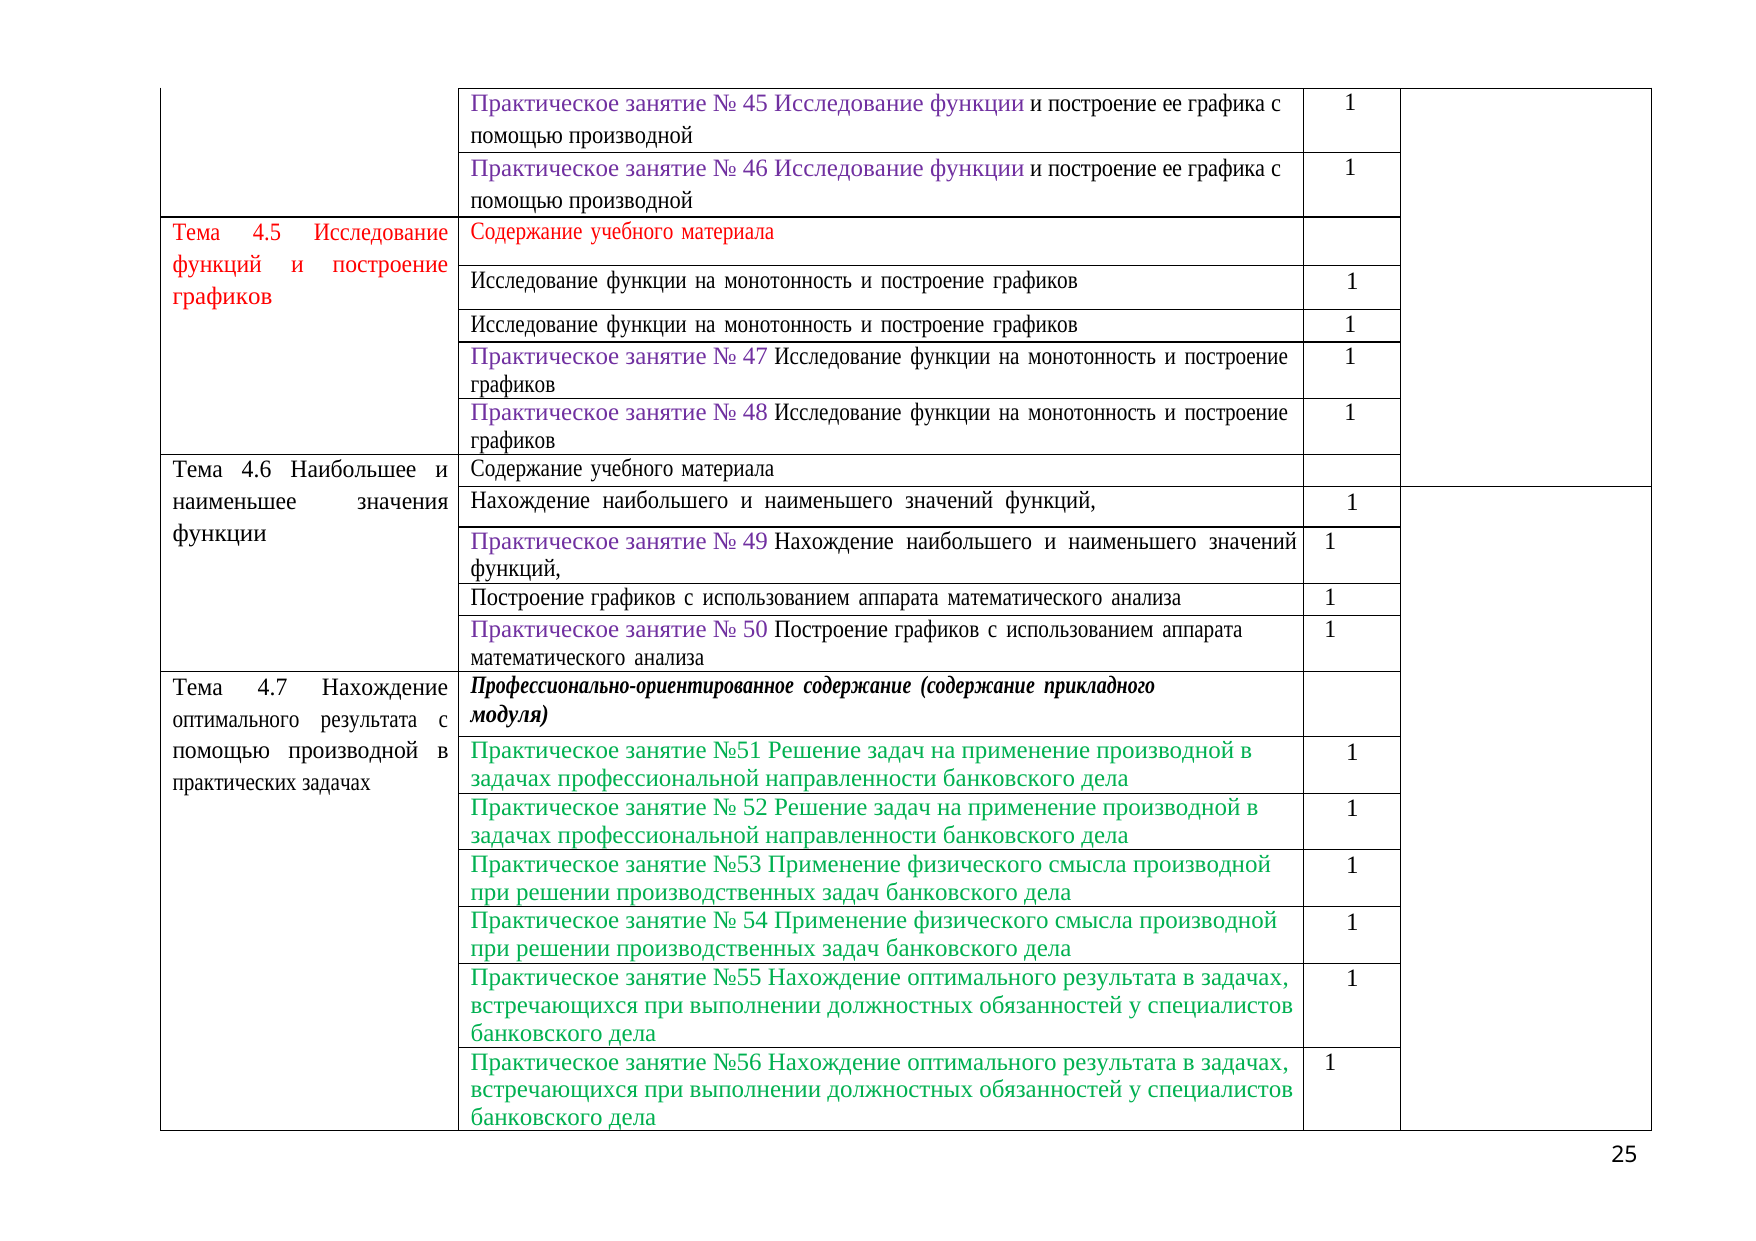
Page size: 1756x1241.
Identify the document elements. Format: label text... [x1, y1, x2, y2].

table_cell [1304, 672, 1400, 736]
table_cell 1 [1304, 89, 1400, 152]
table_cell Практическое занятие № 47 Исследование функции на монотонность и построение графиков [459, 343, 1303, 397]
table_cell 1 [1304, 343, 1400, 397]
table_cell Практическое занятие № 54 Применение физического смысла производной при решении производственных задач банковского дела [459, 907, 1303, 962]
table_cell Практическое занятие № 46 Исследование функции и построение ее графика с помощью производной [459, 153, 1303, 216]
table_cell 1 [1304, 737, 1400, 792]
table_cell Тема 4.7 Нахождение оптимального результата с помощью производной в практических задачах [161, 672, 458, 1130]
table_cell Профессионально-ориентированное содержание (содержание прикладного модуля) [459, 672, 1303, 736]
table_cell Исследование функции на монотонность и построение графиков [459, 266, 1303, 309]
table_cell Практическое занятие № 52 Решение задач на применение производной в задачах профессиональной направленности банковского дела [459, 794, 1303, 849]
table_cell 1 [1304, 964, 1400, 1047]
table_cell 1 [1304, 850, 1400, 906]
table_cell Практическое занятие №56 Нахождение оптимального результата в задачах, встречающихся при выполнении должностных обязанностей у специалистов банковского дела [459, 1048, 1303, 1130]
table_cell Содержание учебного материала [459, 455, 1303, 486]
table_cell 1 [1304, 907, 1400, 962]
table_cell Практическое занятие № 45 Исследование функции и построение ее графика с помощью производной [459, 89, 1303, 152]
table_cell Нахождение наибольшего и наименьшего значений функций, [459, 487, 1303, 526]
table_cell 1 [1304, 1048, 1400, 1130]
table_cell 1 [1304, 310, 1400, 341]
table_cell Построение графиков с использованием аппарата математического анализа [459, 584, 1303, 615]
table_cell Исследование функции на монотонность и построение графиков [459, 310, 1303, 341]
table_cell [1304, 455, 1400, 486]
table_cell 1 [1304, 487, 1400, 526]
table_cell Тема 4.6 Наибольшее и наименьшее значения функции [161, 455, 458, 671]
table_cell 1 [1304, 794, 1400, 849]
table_cell [1304, 218, 1400, 265]
table_cell Содержание учебного материала [459, 218, 1303, 265]
table_cell Практическое занятие №51 Решение задач на применение производной в задачах профессиональной направленности банковского дела [459, 737, 1303, 792]
table_cell [1401, 487, 1651, 1130]
table_cell 1 [1304, 153, 1400, 216]
table_cell Практическое занятие № 50 Построение графиков с использованием аппарата математического анализа [459, 616, 1303, 671]
table_cell 1 [1304, 584, 1400, 615]
table_cell [161, 152, 458, 216]
table_cell Практическое занятие № 49 Нахождение наибольшего и наименьшего значений функций, [459, 528, 1303, 582]
table_cell 1 [1304, 616, 1400, 671]
table_cell 1 [1304, 528, 1400, 582]
table_cell Практическое занятие № 48 Исследование функции на монотонность и построение графиков [459, 399, 1303, 453]
table_cell 1 [1304, 266, 1400, 309]
table_cell Тема 4.5 Исследование функций и построение графиков [161, 218, 458, 453]
table_cell Практическое занятие №53 Применение физического смысла производной при решении производственных задач банковского дела [459, 850, 1303, 906]
table_cell 1 [1304, 399, 1400, 453]
table_cell Практическое занятие №55 Нахождение оптимального результата в задачах, встречающихся при выполнении должностных обязанностей у специалистов банковского дела [459, 964, 1303, 1047]
